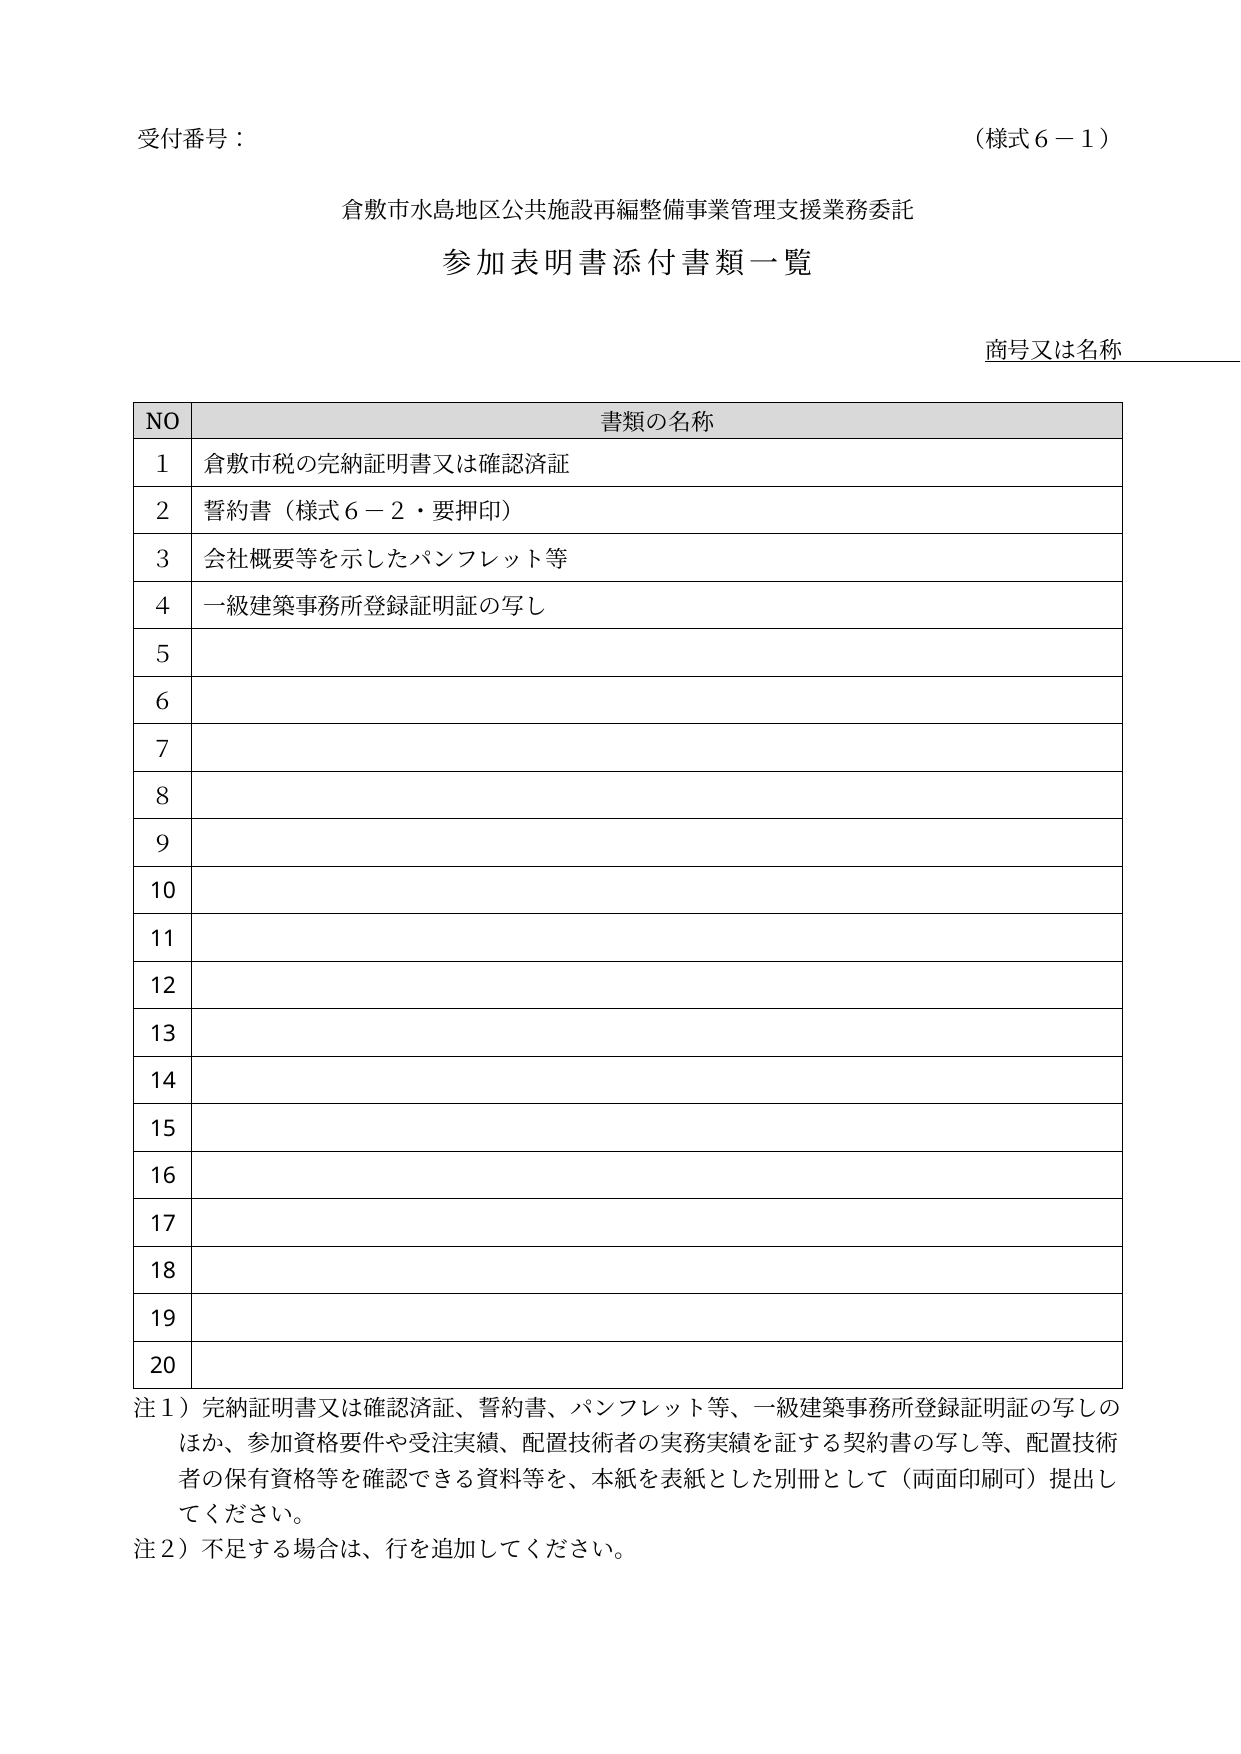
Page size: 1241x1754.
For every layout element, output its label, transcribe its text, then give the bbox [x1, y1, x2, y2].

table_header NO [134, 403, 191, 438]
text 倉敷市水島地区公共施設再編整備事業管理支援業務委託 [133, 191, 1122, 226]
table_cell [192, 867, 1122, 913]
table_cell 18 [134, 1247, 191, 1293]
text 参加表明書添付書類一覧 [133, 226, 1122, 296]
table_cell [192, 724, 1122, 771]
text 注１）完納証明書又は確認済証、誓約書、パンフレット等、一級建築事務所登録証明証の写しのほか、参加資格要件や受注実績、配置技術者の実務実績を証する契約書の写し等、配置技術者の保有資格等を確認できる資料等を、本紙を表紙とした別冊として（両面印刷可）提出してください。 [133, 1389, 1122, 1530]
table_cell [192, 1199, 1122, 1246]
table_cell 一級建築事務所登録証明証の写し [192, 582, 1122, 628]
table_cell 11 [134, 914, 191, 961]
text 商号又は名称 [133, 331, 1122, 367]
table_cell [192, 1294, 1122, 1341]
table_cell 倉敷市税の完納証明書又は確認済証 [192, 439, 1122, 486]
table_cell [192, 1104, 1122, 1151]
table_cell ５ [134, 629, 191, 676]
table_cell 16 [134, 1152, 191, 1198]
table_cell 14 [134, 1057, 191, 1103]
table_cell [192, 1057, 1122, 1103]
text 受付番号： （様式６－１） [133, 120, 1122, 155]
table_cell 19 [134, 1294, 191, 1341]
table_cell [192, 1342, 1122, 1388]
table_cell ２ [134, 487, 191, 533]
table_header 書類の名称 [192, 403, 1122, 438]
table_cell [192, 1247, 1122, 1293]
table_cell 10 [134, 867, 191, 913]
table_cell [192, 1009, 1122, 1056]
table_cell [192, 962, 1122, 1008]
table_cell 誓約書（様式６－２・要押印） [192, 487, 1122, 533]
table_cell [192, 819, 1122, 866]
table_cell ８ [134, 772, 191, 818]
table_cell 20 [134, 1342, 191, 1388]
table_cell [192, 629, 1122, 676]
table_cell ７ [134, 724, 191, 771]
table_cell ６ [134, 677, 191, 723]
table_cell 17 [134, 1199, 191, 1246]
table_cell [192, 1152, 1122, 1198]
table_cell [192, 677, 1122, 723]
table_cell ４ [134, 582, 191, 628]
table_cell 15 [134, 1104, 191, 1151]
table_cell ９ [134, 819, 191, 866]
text 注２）不足する場合は、行を追加してください。 [133, 1530, 1122, 1565]
table_cell [192, 914, 1122, 961]
table_cell ３ [134, 534, 191, 581]
table_cell [192, 772, 1122, 818]
table_cell 13 [134, 1009, 191, 1056]
table_cell 12 [134, 962, 191, 1008]
table_cell 会社概要等を示したパンフレット等 [192, 534, 1122, 581]
table_cell １ [134, 439, 191, 486]
